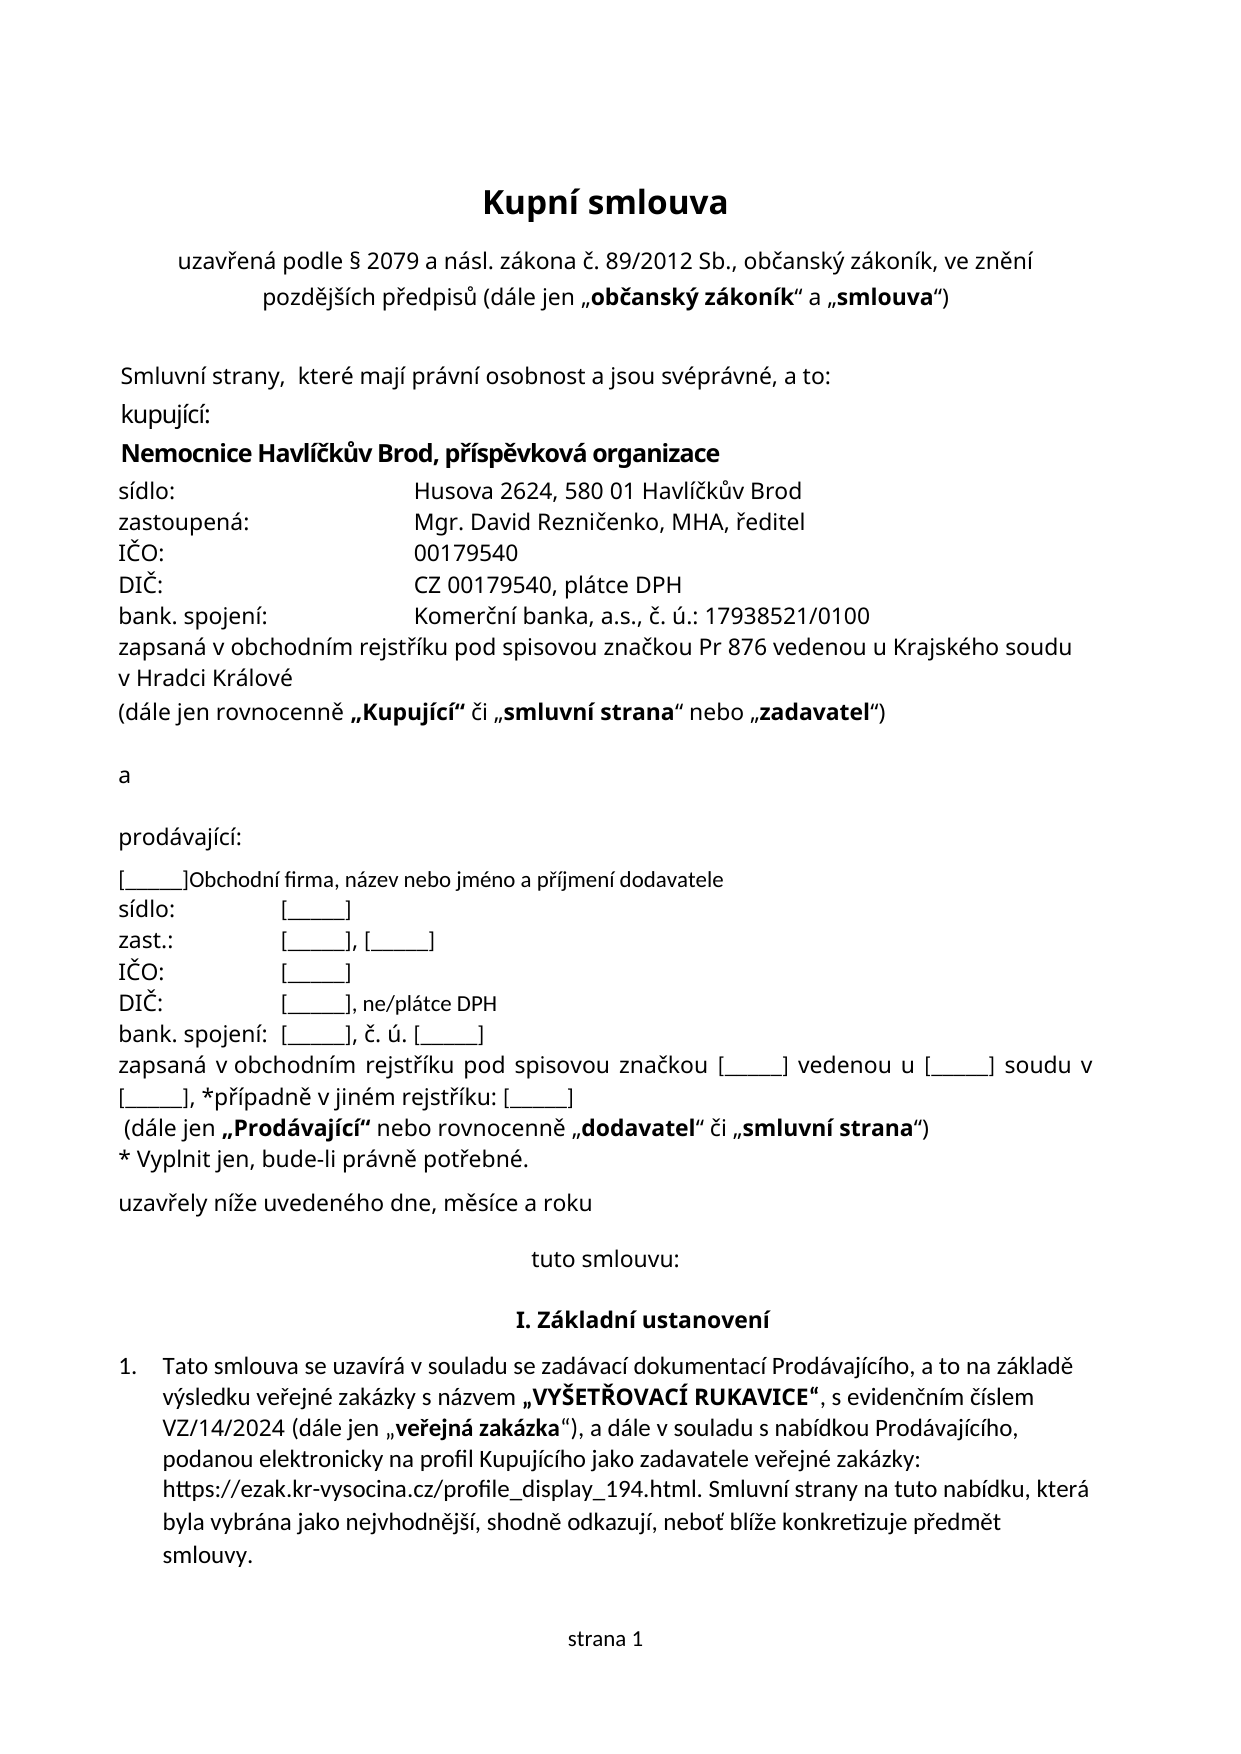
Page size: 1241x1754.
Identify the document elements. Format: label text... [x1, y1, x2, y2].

text zapsaná v obchodním rejstříku pod spisovou značkou vedenou u soudu v , *případně v jiném rejstříku: [118, 1049, 1092, 1112]
text Smluvní strany, které mají právní osobnost a jsou svéprávné, a to: kupující: [120, 360, 1086, 431]
list Tato smlouva se uzavírá v souladu se zadávací dokumentací Prodávajícího, a to na základě výsledku veřejné zakázky s názvem „VYŠETŘOVACÍ RUKAVICE“, s evidenčním číslem VZ/14/2024 (dále jen „veřejná zakázka“), a dále v souladu s nabídkou Prodávajícího, podanou elektronicky na profil Kupujícího jako zadavatele veřejné zakázky: [118, 1350, 1092, 1474]
text bank. spojení: , č. ú. [118, 1018, 1092, 1049]
text Kupní smlouva [118, 179, 1092, 224]
text zast.: , [118, 924, 1092, 955]
text tuto smlouvu: [118, 1243, 1092, 1274]
text Nemocnice Havlíčkův Brod, příspěvková organizace [120, 436, 1086, 470]
text bank. spojení: Komerční banka, a.s., č. ú.: 17938521/0100 [118, 600, 1092, 631]
text https://ezak.kr-vysocina.cz/profile_display_194.html. Smluvní strany na tuto nabídku, která byla vybrána jako nejvhodnější, shodně odkazují, neboť blíže konkretizuje předmět smlouvy. [162, 1474, 1092, 1570]
text (dále jen „Prodávající“ nebo rovnocenně „dodavatel“ či „smluvní strana“) [118, 1112, 1092, 1143]
text sídlo: Husova 2624, 580 01 Havlíčkův Brod [118, 475, 1092, 506]
text * Vyplnit jen, bude-li právně potřebné. [118, 1143, 1092, 1174]
text zastoupená: Mgr. David Rezničenko, MHA, ředitel [118, 506, 1092, 537]
text IČO: [118, 955, 1092, 987]
text DIČ: CZ 00179540, plátce DPH [118, 569, 1092, 600]
text uzavřená podle § 2079 a násl. zákona č. 89/2012 Sb., občanský zákoník, ve znění pozdějších předpisů (dále jen „občanský zákoník“ a „smlouva“) [118, 244, 1092, 312]
list I. Základní ustanovení [193, 1304, 1092, 1335]
text zapsaná v obchodním rejstříku pod spisovou značkou Pr 876 vedenou u Krajského soudu [118, 631, 1092, 662]
text DIČ: [118, 987, 1092, 1018]
text a [118, 759, 1092, 790]
text sídlo: [118, 893, 1092, 924]
text (dále jen rovnocenně „Kupující“ či „smluvní strana“ nebo „zadavatel“) [118, 696, 1092, 727]
text v Hradci Králové [118, 662, 1092, 694]
text uzavřely níže uvedeného dne, měsíce a roku [118, 1187, 1092, 1218]
text IČO: 00179540 [118, 537, 1092, 569]
text prodávající: [118, 821, 1092, 852]
